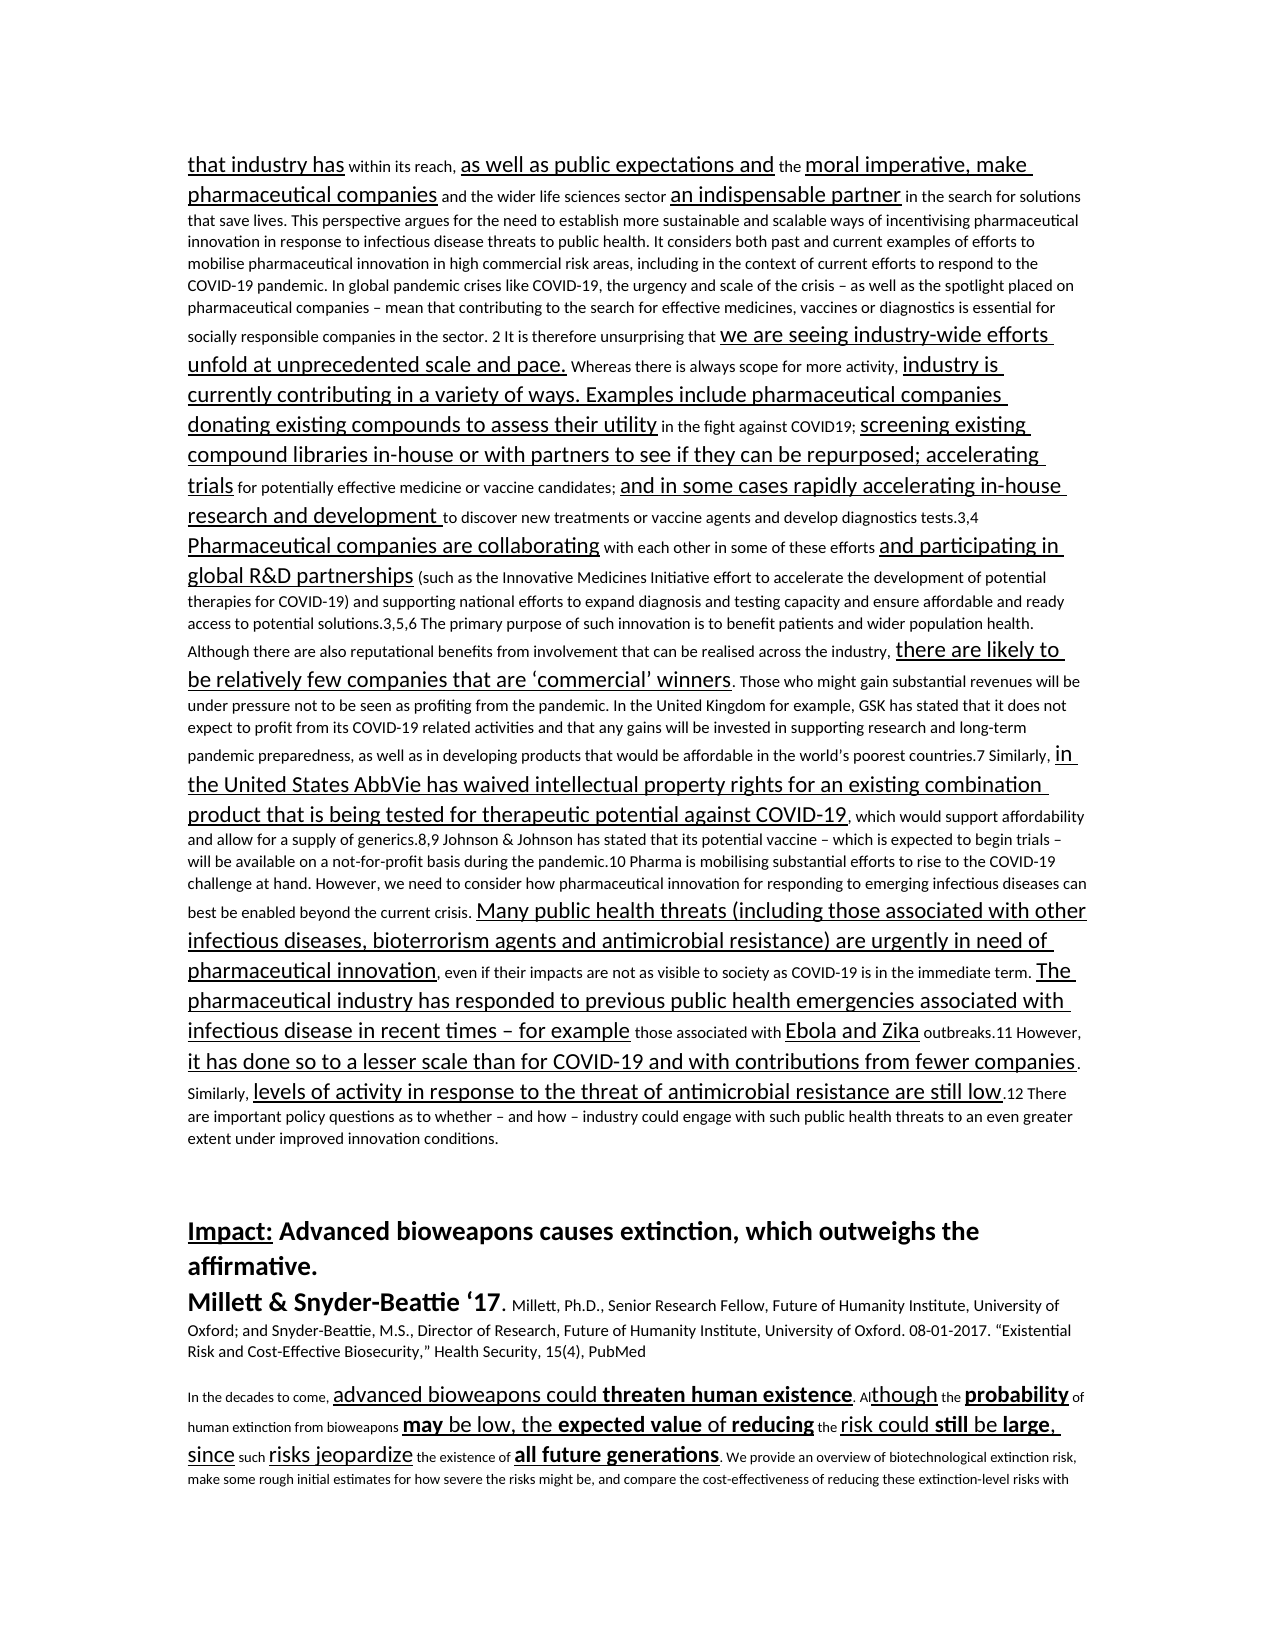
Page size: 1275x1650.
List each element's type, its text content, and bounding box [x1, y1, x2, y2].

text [187, 150, 1087, 1149]
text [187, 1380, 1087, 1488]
text Millett & Snyder-Beattie ‘17. Millett, Ph.D., Senior Research Fellow, Future of Humanity Institute, University of Oxford; and Snyder-Beattie, M.S., Director of Research, Future of Humanity Institute, University of Oxford. 08-01-2017. “Existential Risk and Cost-Effective Biosecurity,” Health Security, 15(4), PubMed [187, 1285, 1087, 1362]
text Impact: Advanced bioweapons causes extinction, which outweighs the affirmative. [187, 1214, 1087, 1283]
